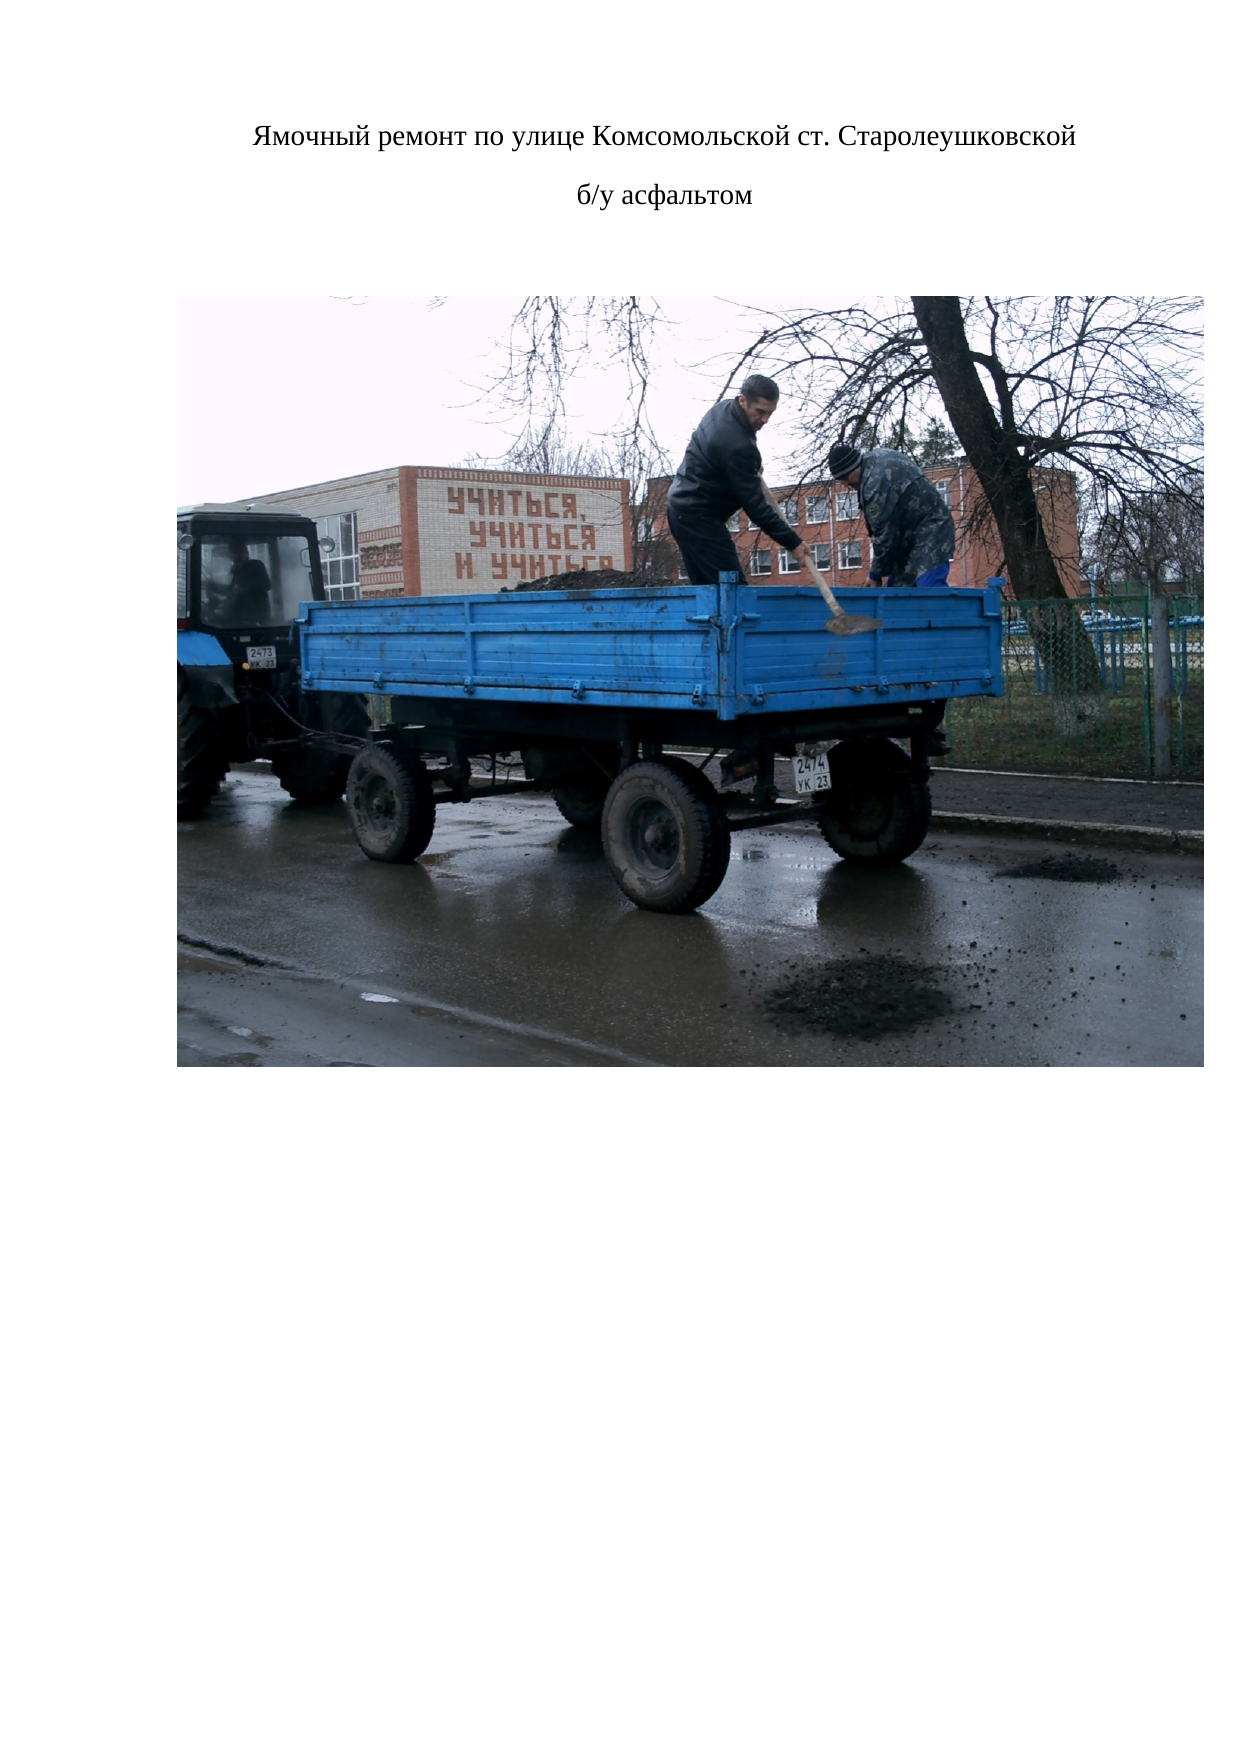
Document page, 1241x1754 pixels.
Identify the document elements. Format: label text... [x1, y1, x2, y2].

picture [177, 296, 1204, 1067]
text б/у асфальтом [177, 177, 1152, 211]
text Ямочный ремонт по улице Комсомольской ст. Старолеушковской [177, 118, 1152, 152]
